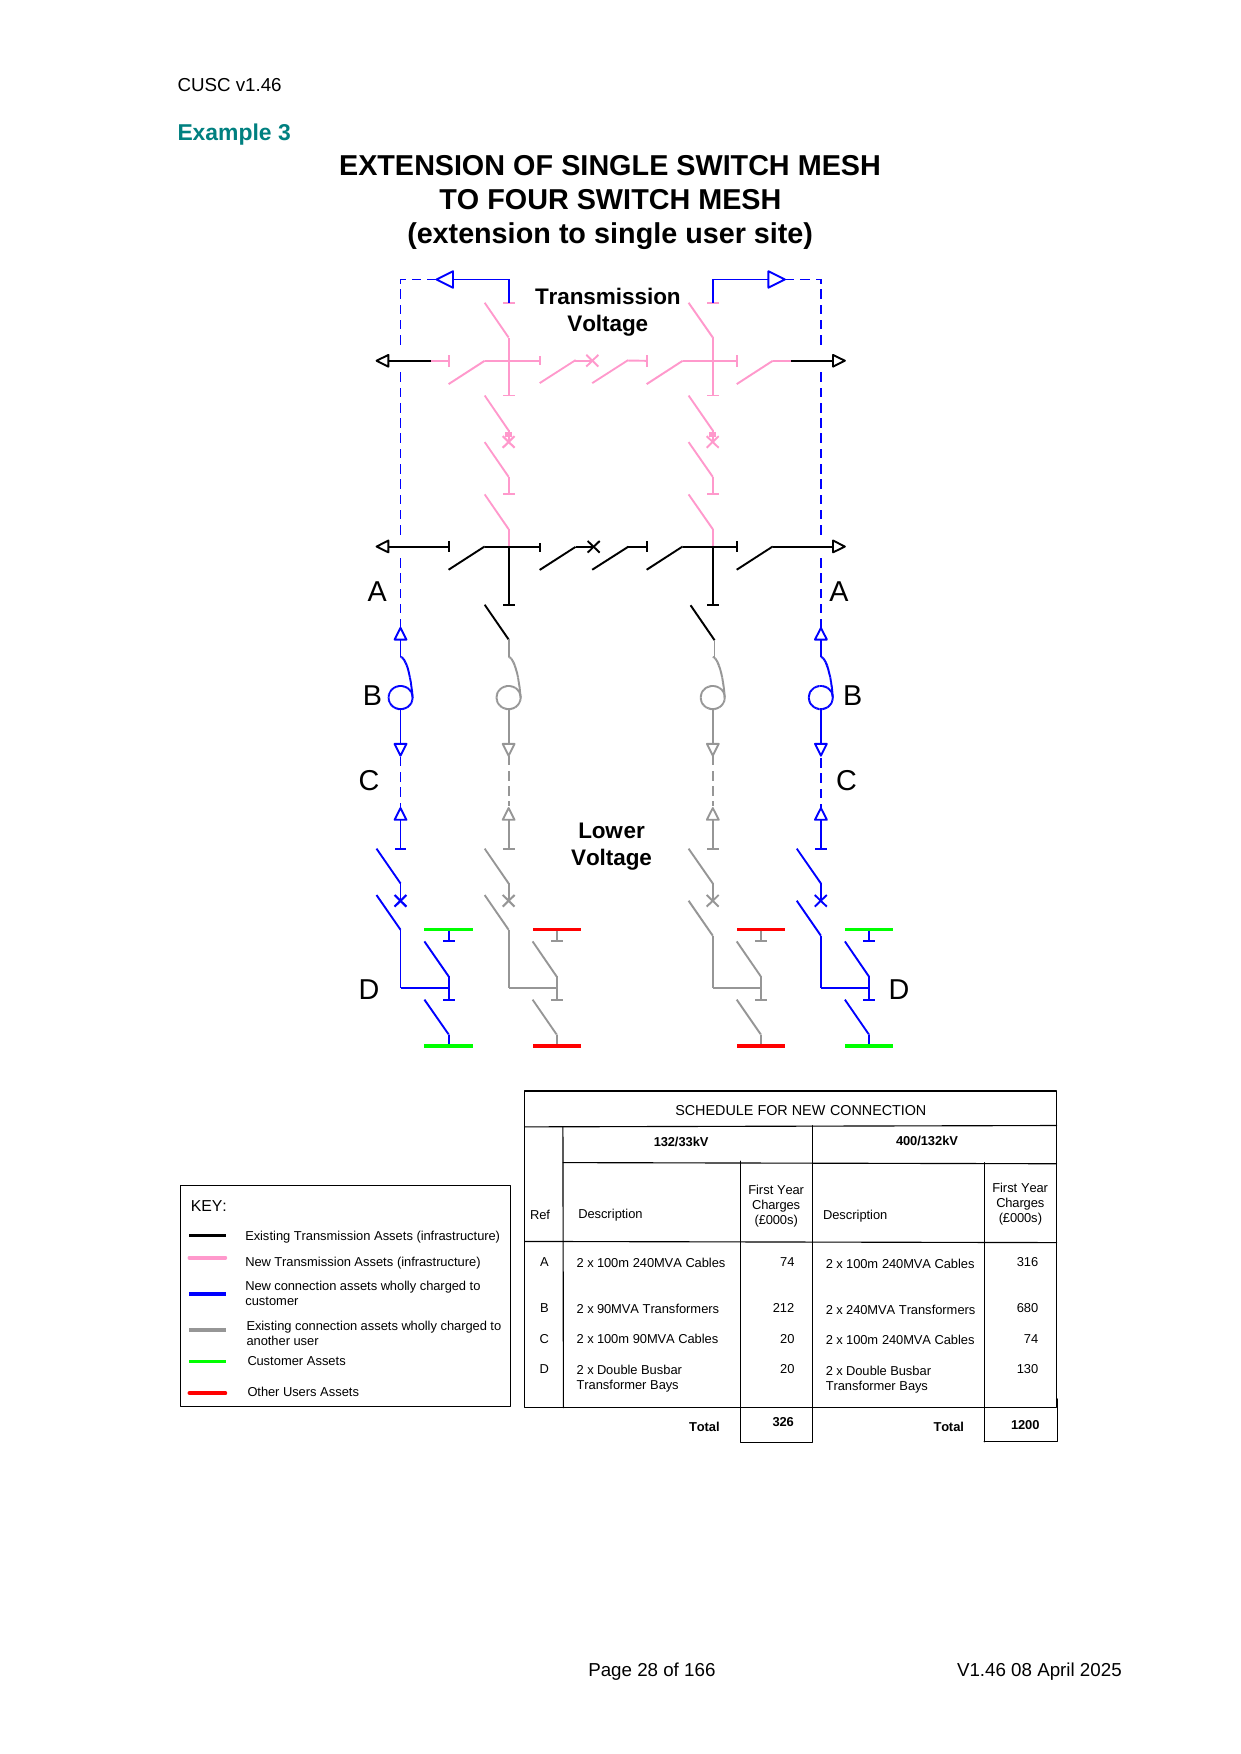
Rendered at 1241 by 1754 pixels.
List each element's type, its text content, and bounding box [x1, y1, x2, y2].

text Example 3 [177, 119, 1121, 145]
